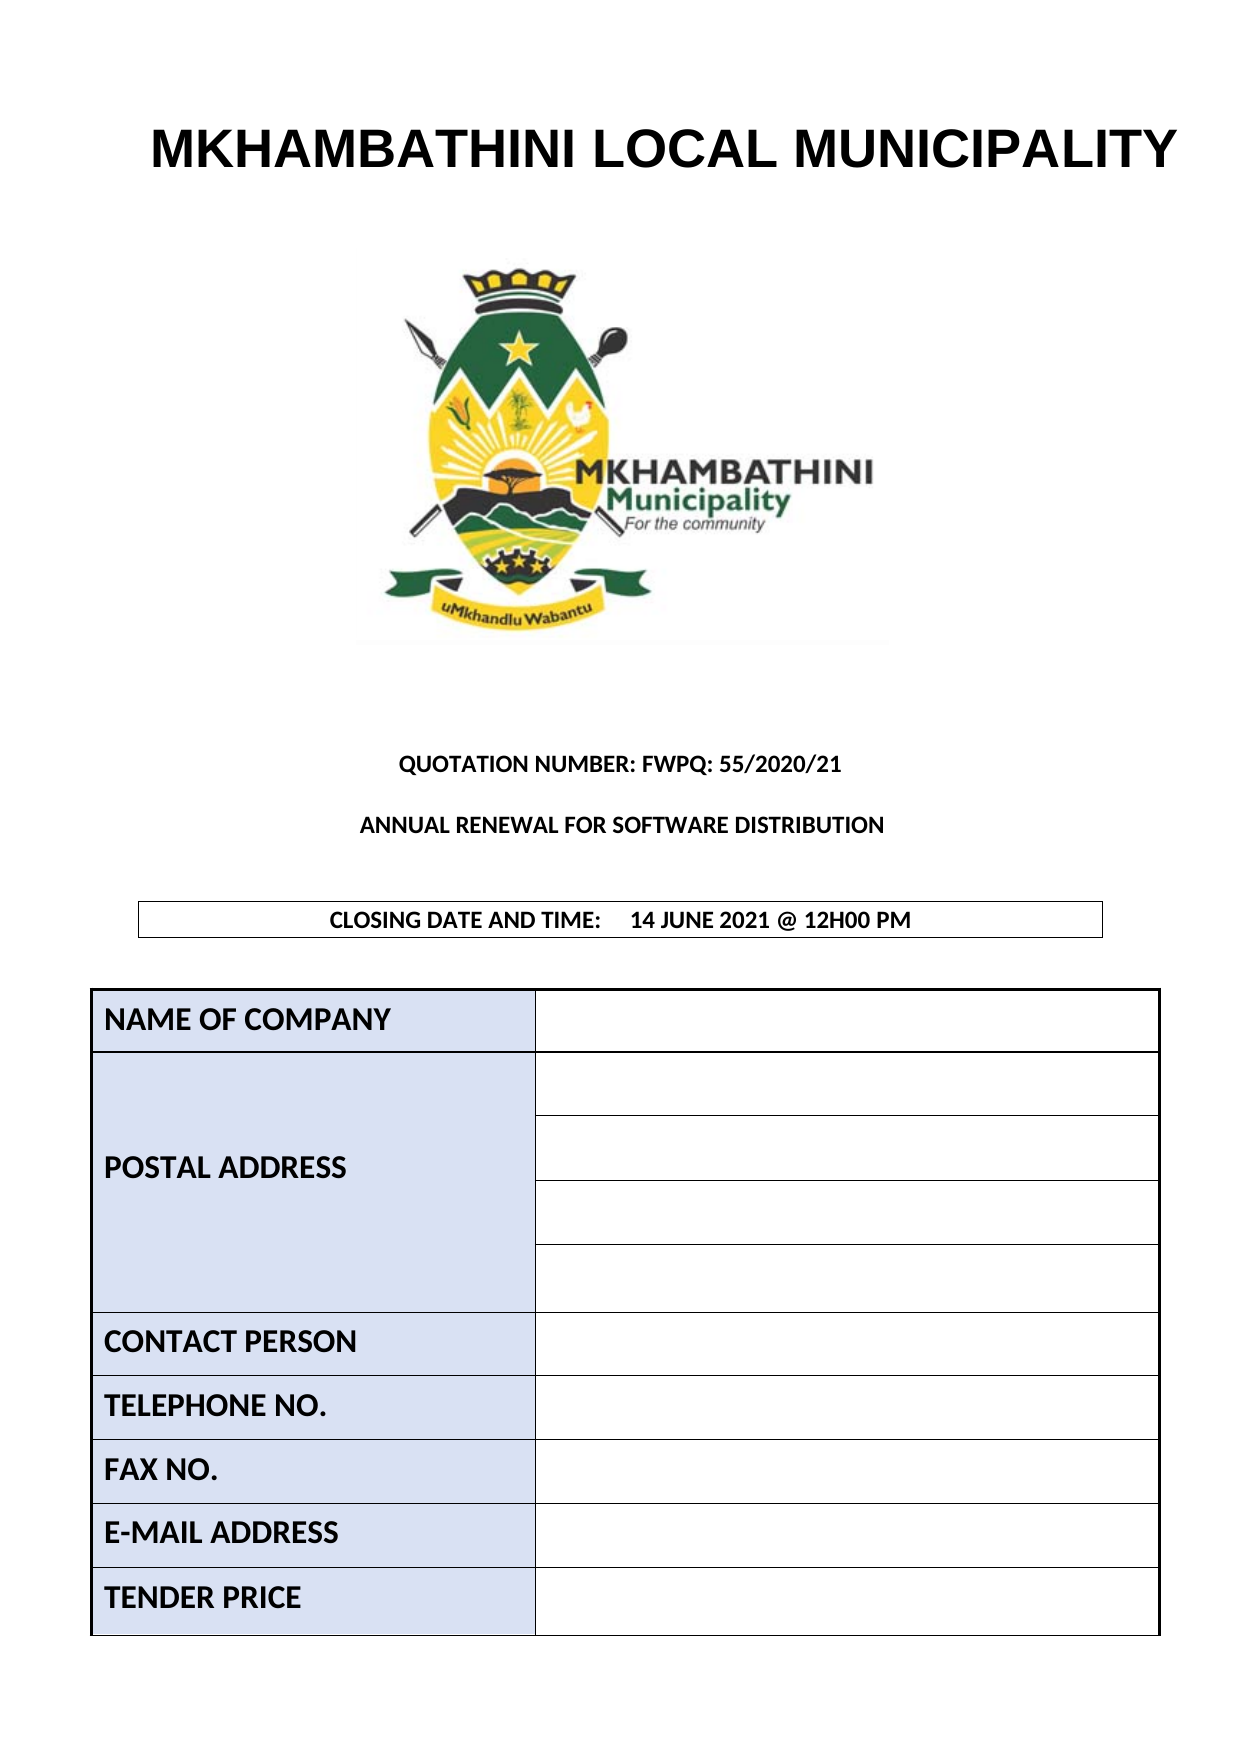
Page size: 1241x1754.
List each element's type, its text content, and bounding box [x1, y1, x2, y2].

table_cell [536, 1568, 1158, 1634]
table_cell CONTACT PERSON [93, 1313, 535, 1375]
table_cell [536, 1053, 1158, 1115]
table_cell POSTAL ADDRESS [93, 1053, 535, 1312]
table_cell [536, 1116, 1158, 1180]
picture [355, 248, 889, 645]
text MKHAMBATHINI LOCAL MUNICIPALITY [150, 116, 1211, 178]
table_cell [536, 1440, 1158, 1503]
table_header [536, 991, 1158, 1051]
table_header NAME OF COMPANY [93, 991, 535, 1051]
subtitle QUOTATION NUMBER: FWPQ: 55/2020/21 [195, 748, 1045, 779]
table_cell [536, 1181, 1158, 1244]
table_cell TELEPHONE NO. [93, 1376, 535, 1439]
table_cell TENDER PRICE [93, 1568, 535, 1634]
text ANNUAL RENEWAL FOR SOFTWARE DISTRIBUTION [33, 809, 1211, 840]
table_cell E-MAIL ADDRESS [93, 1504, 535, 1567]
table_cell [536, 1313, 1158, 1375]
table_cell [536, 1376, 1158, 1439]
table_cell [536, 1245, 1158, 1312]
table_cell [536, 1504, 1158, 1567]
table_cell FAX NO. [93, 1440, 535, 1503]
